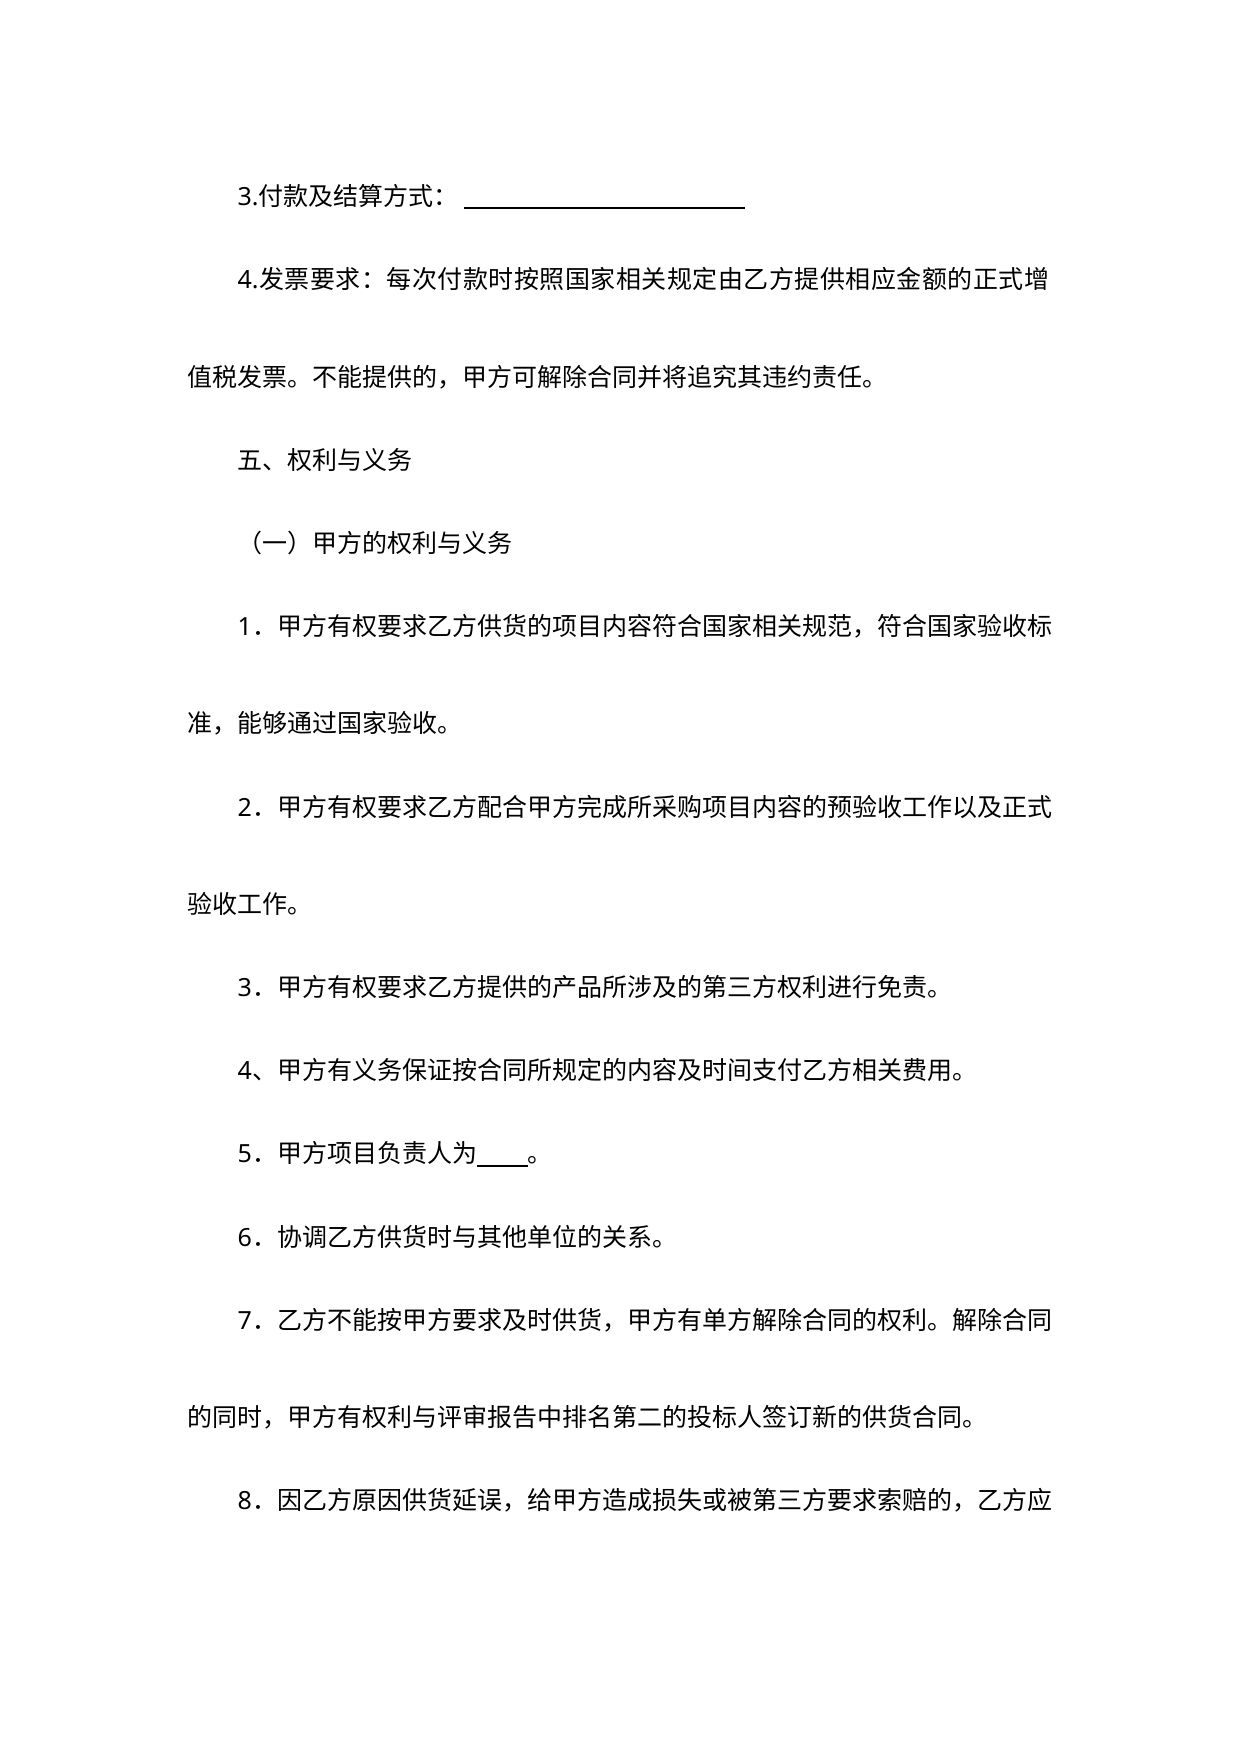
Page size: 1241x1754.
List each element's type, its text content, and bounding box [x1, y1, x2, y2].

text 7．乙方不能按甲方要求及时供货，甲方有单方解除合同的权利。解除合同的同时，甲方有权利与评审报告中排名第二的投标人签订新的供货合同。 [187, 1286, 1053, 1448]
text （一）甲方的权利与义务 [187, 509, 1053, 574]
text 五、权利与义务 [187, 426, 1053, 491]
text 1．甲方有权要求乙方供货的项目内容符合国家相关规范，符合国家验收标准，能够通过国家验收。 [187, 592, 1053, 754]
text 2．甲方有权要求乙方配合甲方完成所采购项目内容的预验收工作以及正式验收工作。 [187, 773, 1053, 935]
text 3．甲方有权要求乙方提供的产品所涉及的第三方权利进行免责。 [187, 953, 1053, 1018]
text 3.付款及结算方式： [187, 162, 1053, 227]
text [187, 1466, 1053, 1531]
text 6．协调乙方供货时与其他单位的关系。 [187, 1203, 1053, 1268]
text 4.发票要求：每次付款时按照国家相关规定由乙方提供相应金额的正式增值税发票。不能提供的，甲方可解除合同并将追究其违约责任。 [187, 245, 1053, 408]
text 4、甲方有义务保证按合同所规定的内容及时间支付乙方相关费用。 [187, 1036, 1053, 1101]
text 5．甲方项目负责人为 。 [187, 1119, 1053, 1184]
